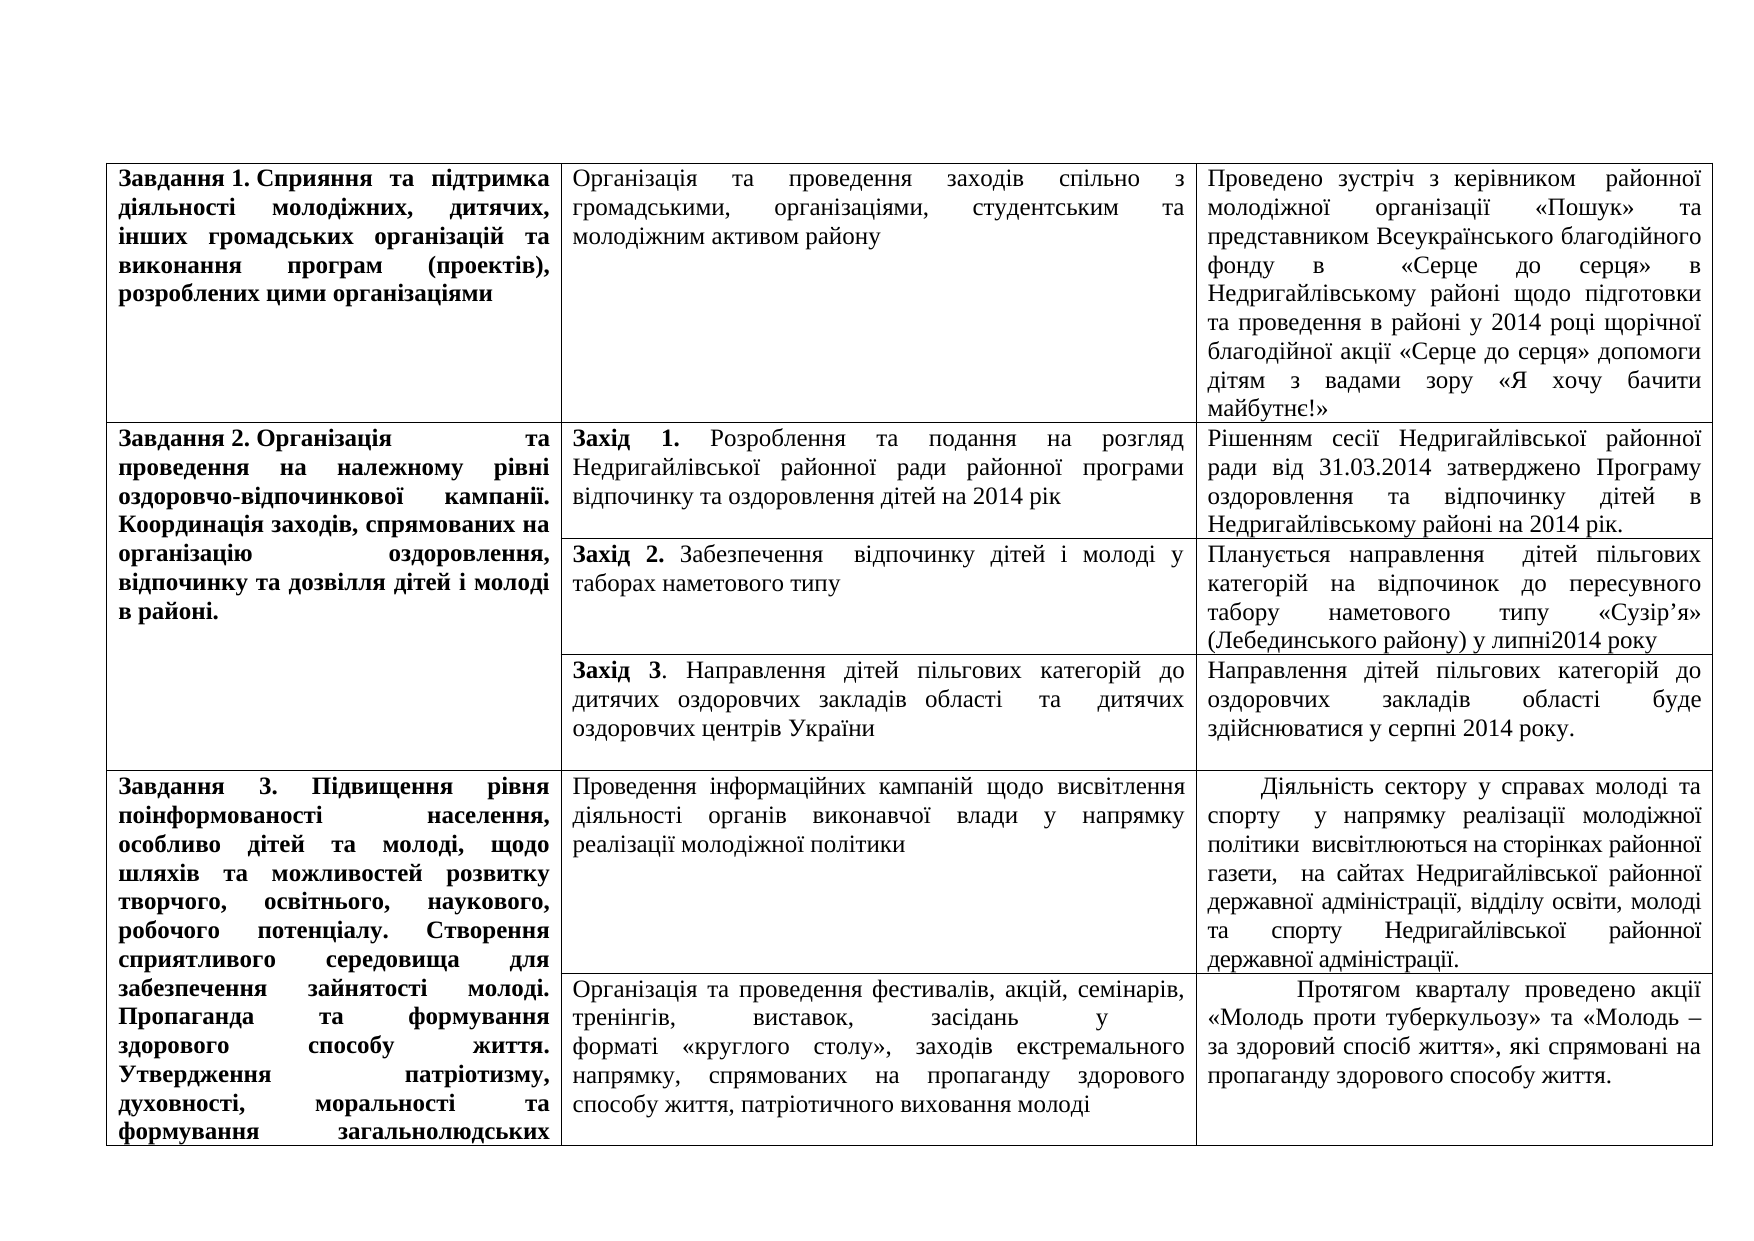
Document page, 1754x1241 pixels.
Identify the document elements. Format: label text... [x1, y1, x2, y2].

table_cell Проведено зустріч з керівником районної молодіжної організації «Пошук» та представником Всеукраїнського благодійного фонду в «Серце до серця» в Недригайлівському районі щодо підготовки та проведення в районі у 2014 році щорічної благодійної акції «Серце до серця» допомоги дітям з вадами зору «Я хочу бачити майбутнє!» [1197, 164, 1712, 422]
table_cell Завдання 2. Організація та проведення на належному рівні оздоровчо-відпочинкової кампанії. Координація заходів, спрямованих на організацію оздоровлення, відпочинку та дозвілля дітей і молоді в районі. [107, 423, 561, 770]
table_cell Завдання 3. Підвищення рівня поінформованості населення, особливо дітей та молоді, щодо шляхів та можливостей розвитку творчого, освітнього, наукового, робочого потенціалу. Створення сприятливого середовища для забезпечення зайнятості молоді. Пропаганда та формування здорового способу життя. Утвердження патріотизму, духовності, моральності та формування загальнолюдських цінностей [107, 771, 561, 1145]
table_cell Діяльність сектору у справах молоді та спорту у напрямку реалізації молодіжної політики висвітлюються на сторінках районної газети, на сайтах Недригайлівської районної державної адміністрації, відділу освіти, молоді та спорту Недригайлівської районної державної адміністрації. [1197, 771, 1712, 973]
table_cell Рішенням сесії Недригайлівської районної ради від 31.03.2014 затверджено Програму оздоровлення та відпочинку дітей в Недригайлівському районі на 2014 рік. [1197, 423, 1712, 538]
table_cell Завдання 1. Сприяння та підтримка діяльності молодіжних, дитячих, інших громадських організацій та виконання програм (проектів), розроблених цими організаціями [107, 164, 561, 422]
table_cell Направлення дітей пільгових категорій до оздоровчих закладів області буде здійснюватися у серпні 2014 року. [1197, 655, 1712, 770]
table_cell Захід 2. Забезпечення відпочинку дітей і молоді у таборах наметового типу [562, 539, 1196, 654]
table_cell Організація та проведення заходів спільно з громадськими, організаціями, студентським та молодіжним активом району [562, 164, 1196, 422]
table_cell Проведення інформаційних кампаній щодо висвітлення діяльності органів виконавчої влади у напрямку реалізації молодіжної політики [562, 771, 1196, 973]
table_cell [1197, 974, 1712, 1145]
table_cell Планується направлення дітей пільгових категорій на відпочинок до пересувного табору наметового типу «Сузір’я» (Лебединського району) у липні2014 року [1197, 539, 1712, 654]
table_cell Захід 1. Розроблення та подання на розгляд Недригайлівської районної ради районної програми відпочинку та оздоровлення дітей на 2014 рік [562, 423, 1196, 538]
table_cell Захід 3. Направлення дітей пільгових категорій до дитячих оздоровчих закладів області та дитячих оздоровчих центрів України [562, 655, 1196, 770]
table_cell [562, 974, 1196, 1145]
